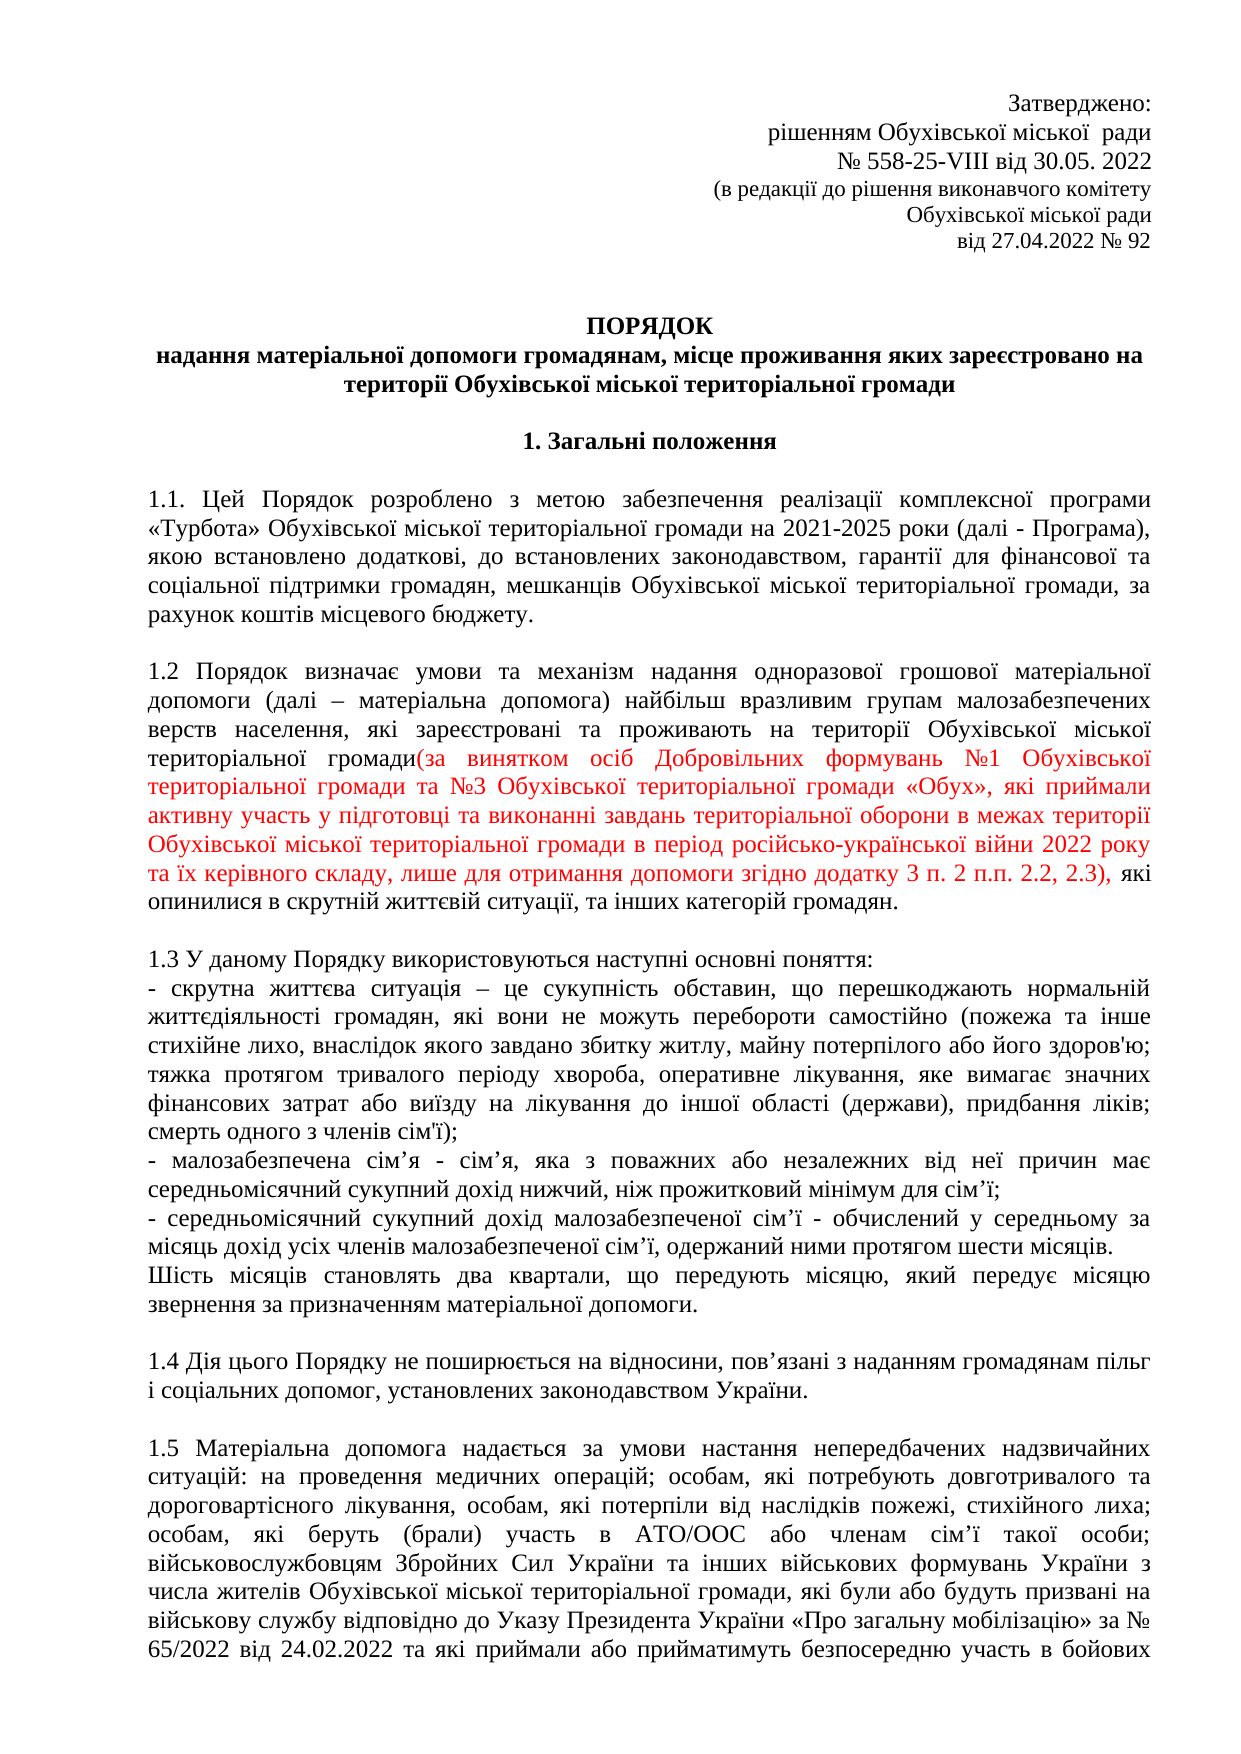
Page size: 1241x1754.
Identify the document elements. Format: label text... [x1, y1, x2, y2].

text 1.1. Цей Порядок розроблено з метою забезпечення реалізації комплексної програми «Турбота» Обухівської міської територіальної громади на 2021-2025 роки (далі - Програма), якою встановлено додаткові, до встановлених законодавством, гарантії для фінансової та соціальної підтримки громадян, мешканців Обухівської міської територіальної громади, за рахунок коштів місцевого бюджету. [148, 484, 1152, 628]
text Затверджено: [148, 88, 1152, 117]
text 1. Загальні положення [148, 426, 1152, 455]
text - малозабезпечена сім’я - сім’я, яка з поважних або незалежних від неї причин має середньомісячний сукупний дохід нижчий, ніж прожитковий мінімум для сім’ї; [148, 1145, 1152, 1203]
text рішенням Обухівської міської ради [148, 117, 1152, 146]
text від 27.04.2022 № 92 [148, 227, 1152, 254]
text (в редакції до рішення виконавчого комітету [148, 175, 1152, 201]
text Шість місяців становлять два квартали, що передують місяцю, який передує місяцю звернення за призначенням матеріальної допомоги. [148, 1260, 1152, 1318]
text 1.4 Дія цього Порядку не поширюється на відносини, пов’язані з наданням громадянам пільг і соціальних допомог, установлених законодавством України. [148, 1346, 1152, 1404]
text Обухівської міської ради [148, 201, 1152, 227]
text - скрутна життєва ситуація – це сукупність обставин, що перешкоджають нормальній життєдіяльності громадян, які вони не можуть перебороти самостійно (пожежа та інше стихійне лихо, внаслідок якого завдано збитку житлу, майну потерпілого або його здоров'ю; тяжка протягом тривалого періоду хвороба, оперативне лікування, яке вимагає значних фінансових затрат або виїзду на лікування до іншої області (держави), придбання ліків; смерть одного з членів сім'ї); [148, 973, 1152, 1145]
text № 558-25-VIII від 30.05. 2022 [148, 146, 1152, 175]
text надання матеріальної допомоги громадянам, місце проживання яких зареєстровано на території Обухівської міської територіальної громади [148, 340, 1152, 398]
text 1.2 Порядок визначає умови та механізм надання одноразової грошової матеріальної допомоги (далі – матеріальна допомога) найбільш вразливим групам малозабезпечених верств населення, які зареєстровані та проживають на території Обухівської міської територіальної громади(за винятком осіб Добровільних формувань №1 Обухівської територіальної громади та №3 Обухівської територіальної громади «Обух», які приймали активну участь у підготовці та виконанні завдань територіальної оборони в межах території Обухівської міської територіальної громади в період російсько-української війни 2022 року та їх керівного складу, лише для отримання допомоги згідно додатку 3 п. 2 п.п. 2.2, 2.3), які опинилися в скрутній життєвій ситуації, та інших категорій громадян. [148, 656, 1152, 915]
text ПОРЯДОК [148, 311, 1152, 340]
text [148, 1433, 1152, 1663]
text - середньомісячний сукупний дохід малозабезпеченої сім’ї - обчислений у середньому за місяць дохід усіх членів малозабезпеченої сім’ї, одержаний ними протягом шести місяців. [148, 1203, 1152, 1260]
text 1.3 У даному Порядку використовуються наступні основні поняття: [148, 944, 1152, 973]
